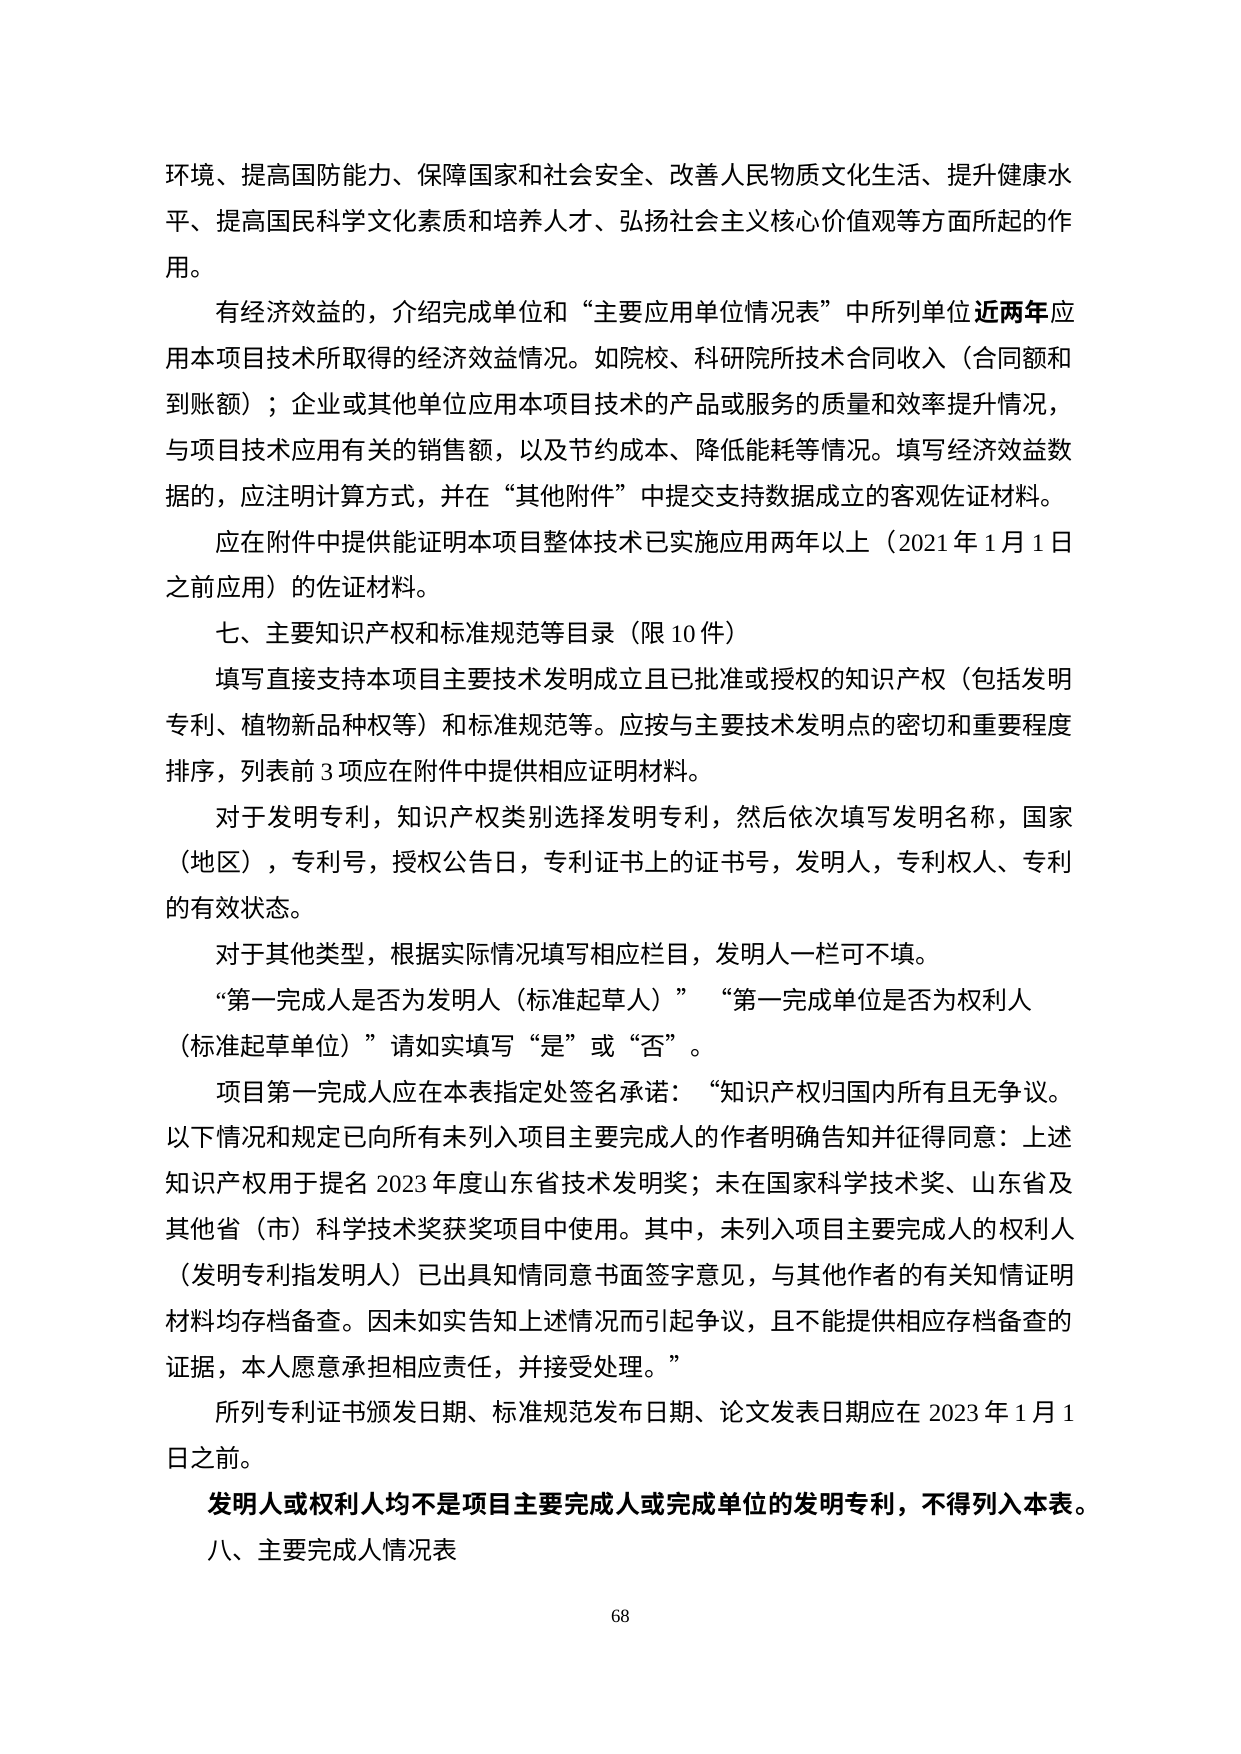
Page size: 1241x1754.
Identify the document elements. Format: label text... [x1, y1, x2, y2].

text 填写直接支持本项目主要技术发明成立且已批准或授权的知识产权（包括发明专利、植物新品种权等）和标准规范等。应按与主要技术发明点的密切和重要程度排序，列表前3项应在附件中提供相应证明材料。 [165, 652, 1075, 789]
text 对于发明专利，知识产权类别选择发明专利，然后依次填写发明名称，国家（地区），专利号，授权公告日，专利证书上的证书号，发明人，专利权人、专利的有效状态。 [165, 789, 1075, 927]
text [165, 148, 1075, 285]
text 发明人或权利人均不是项目主要完成人或完成单位的发明专利，不得列入本表。八、主要完成人情况表 [207, 1477, 1075, 1568]
text 应在附件中提供能证明本项目整体技术已实施应用两年以上（2021年1月1日之前应用）的佐证材料。 [165, 514, 1075, 606]
text 项目第一完成人应在本表指定处签名承诺：“知识产权归国内所有且无争议。以下情况和规定已向所有未列入项目主要完成人的作者明确告知并征得同意：上述知识产权用于提名2023年度山东省技术发明奖；未在国家科学技术奖、山东省及其他省（市）科学技术奖获奖项目中使用。其中，未列入项目主要完成人的权利人（发明专利指发明人）已出具知情同意书面签字意见，与其他作者的有关知情证明材料均存档备查。因未如实告知上述情况而引起争议，且不能提供相应存档备查的证据，本人愿意承担相应责任，并接受处理。” [165, 1064, 1075, 1385]
text 对于其他类型，根据实际情况填写相应栏目，发明人一栏可不填。 [165, 927, 1075, 973]
text 所列专利证书颁发日期、标准规范发布日期、论文发表日期应在2023年1月1日之前。 [165, 1385, 1075, 1477]
text “第一完成人是否为发明人（标准起草人）” “第一完成单位是否为权利人（标准起草单位）”请如实填写“是”或“否”。 [165, 973, 1075, 1064]
text 有经济效益的，介绍完成单位和“主要应用单位情况表”中所列单位近两年应用本项目技术所取得的经济效益情况。如院校、科研院所技术合同收入（合同额和到账额）；企业或其他单位应用本项目技术的产品或服务的质量和效率提升情况，与项目技术应用有关的销售额，以及节约成本、降低能耗等情况。填写经济效益数据的，应注明计算方式，并在“其他附件”中提交支持数据成立的客观佐证材料。 [165, 285, 1075, 514]
text 七、主要知识产权和标准规范等目录（限10件） [165, 606, 1075, 652]
